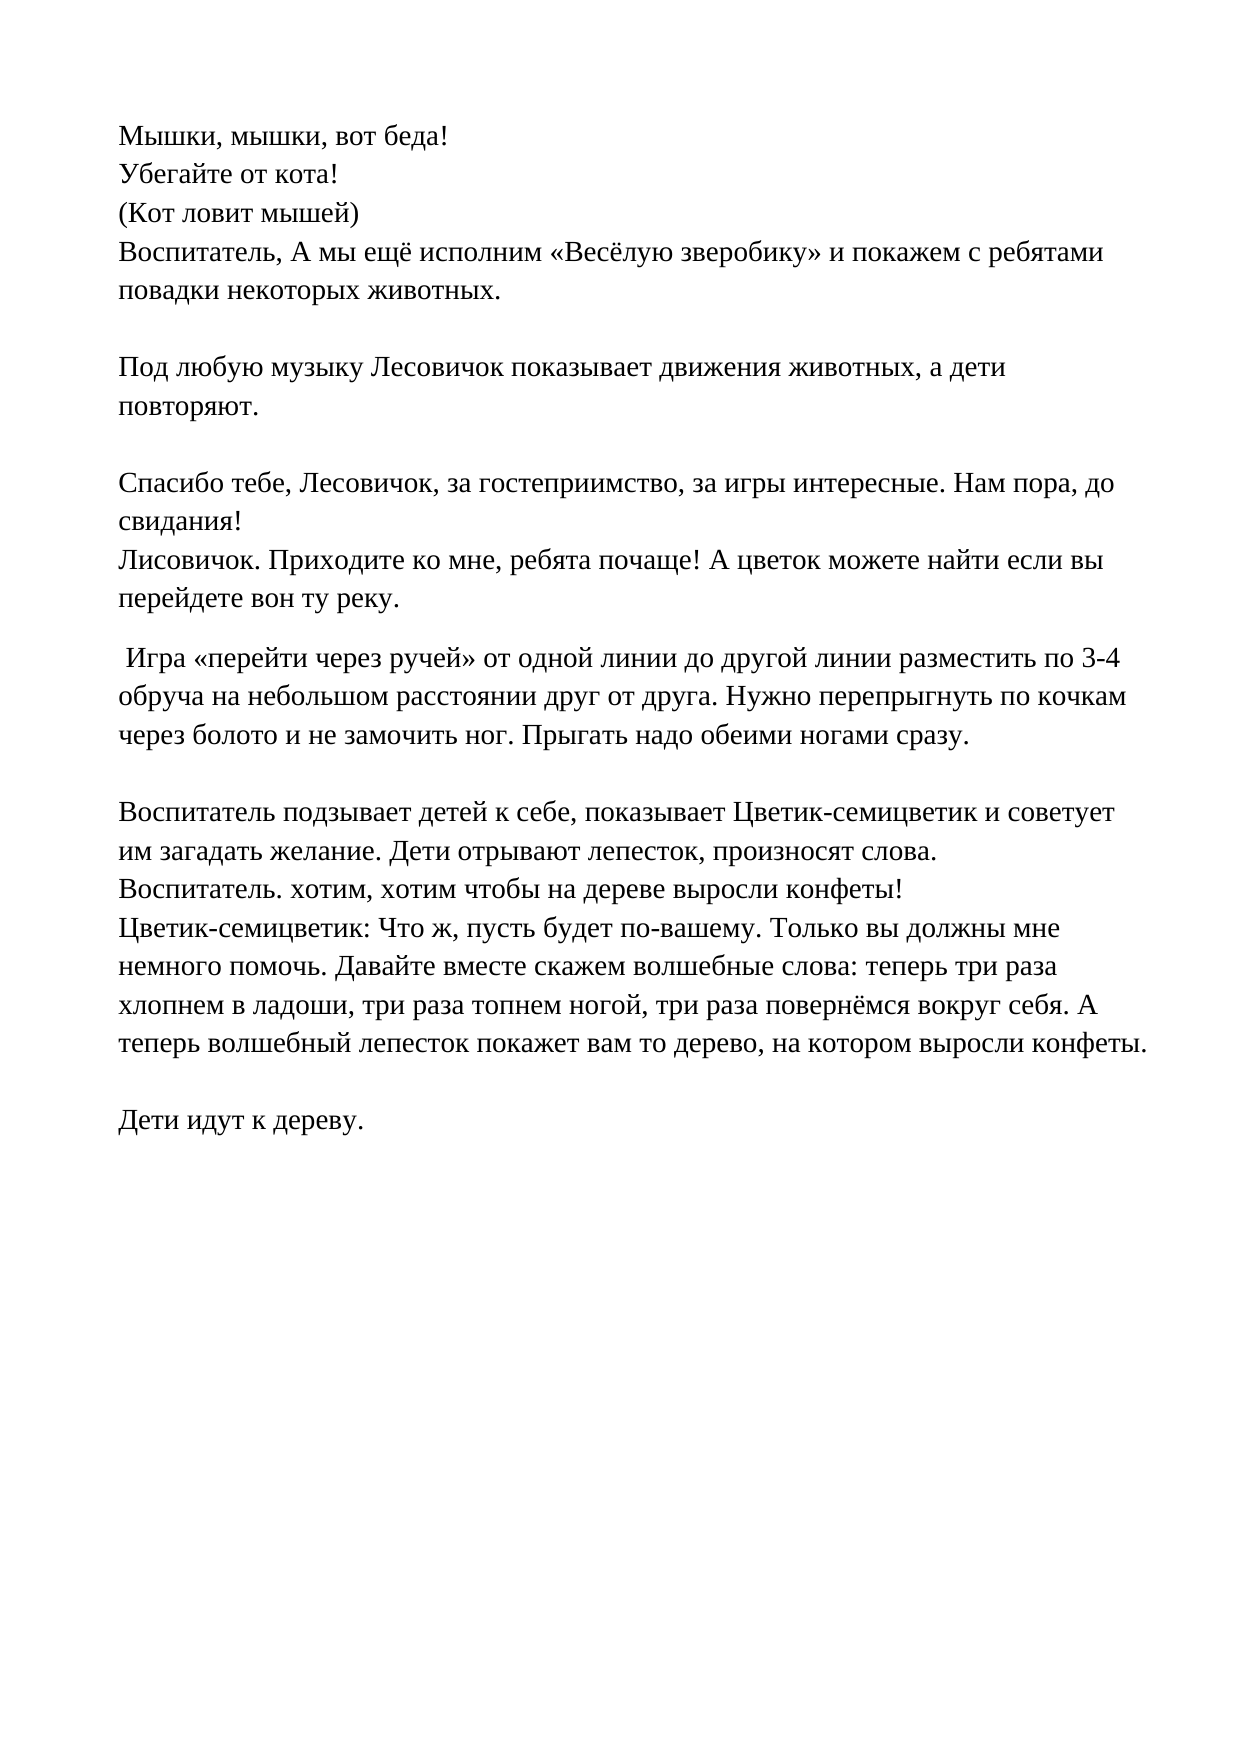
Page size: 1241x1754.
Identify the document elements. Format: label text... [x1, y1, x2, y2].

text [118, 118, 1152, 614]
text Игра «перейти через ручей» от одной линии до другой линии разместить по 3-4 обруча на небольшом расстоянии друг от друга. Нужно перепрыгнуть по кочкам через болото и не замочить ног. Прыгать надо обеими ногами сразу. Воспитатель подзывает детей к себе, показывает Цветик-семицветик и советует им загадать желание. Дети отрывают лепесток, произносят слова. Воспитатель. хотим, хотим чтобы на дереве выросли конфеты! Цветик-семицветик: Что ж, пусть будет по-вашему. Только вы должны мне немного помочь. Давайте вместе скажем волшебные слова: теперь три раза хлопнем в ладоши, три раза топнем ногой, три раза повернёмся вокруг себя. А теперь волшебный лепесток покажет вам то дерево, на котором выросли конфеты. Дети идут к дереву. [118, 640, 1152, 1207]
